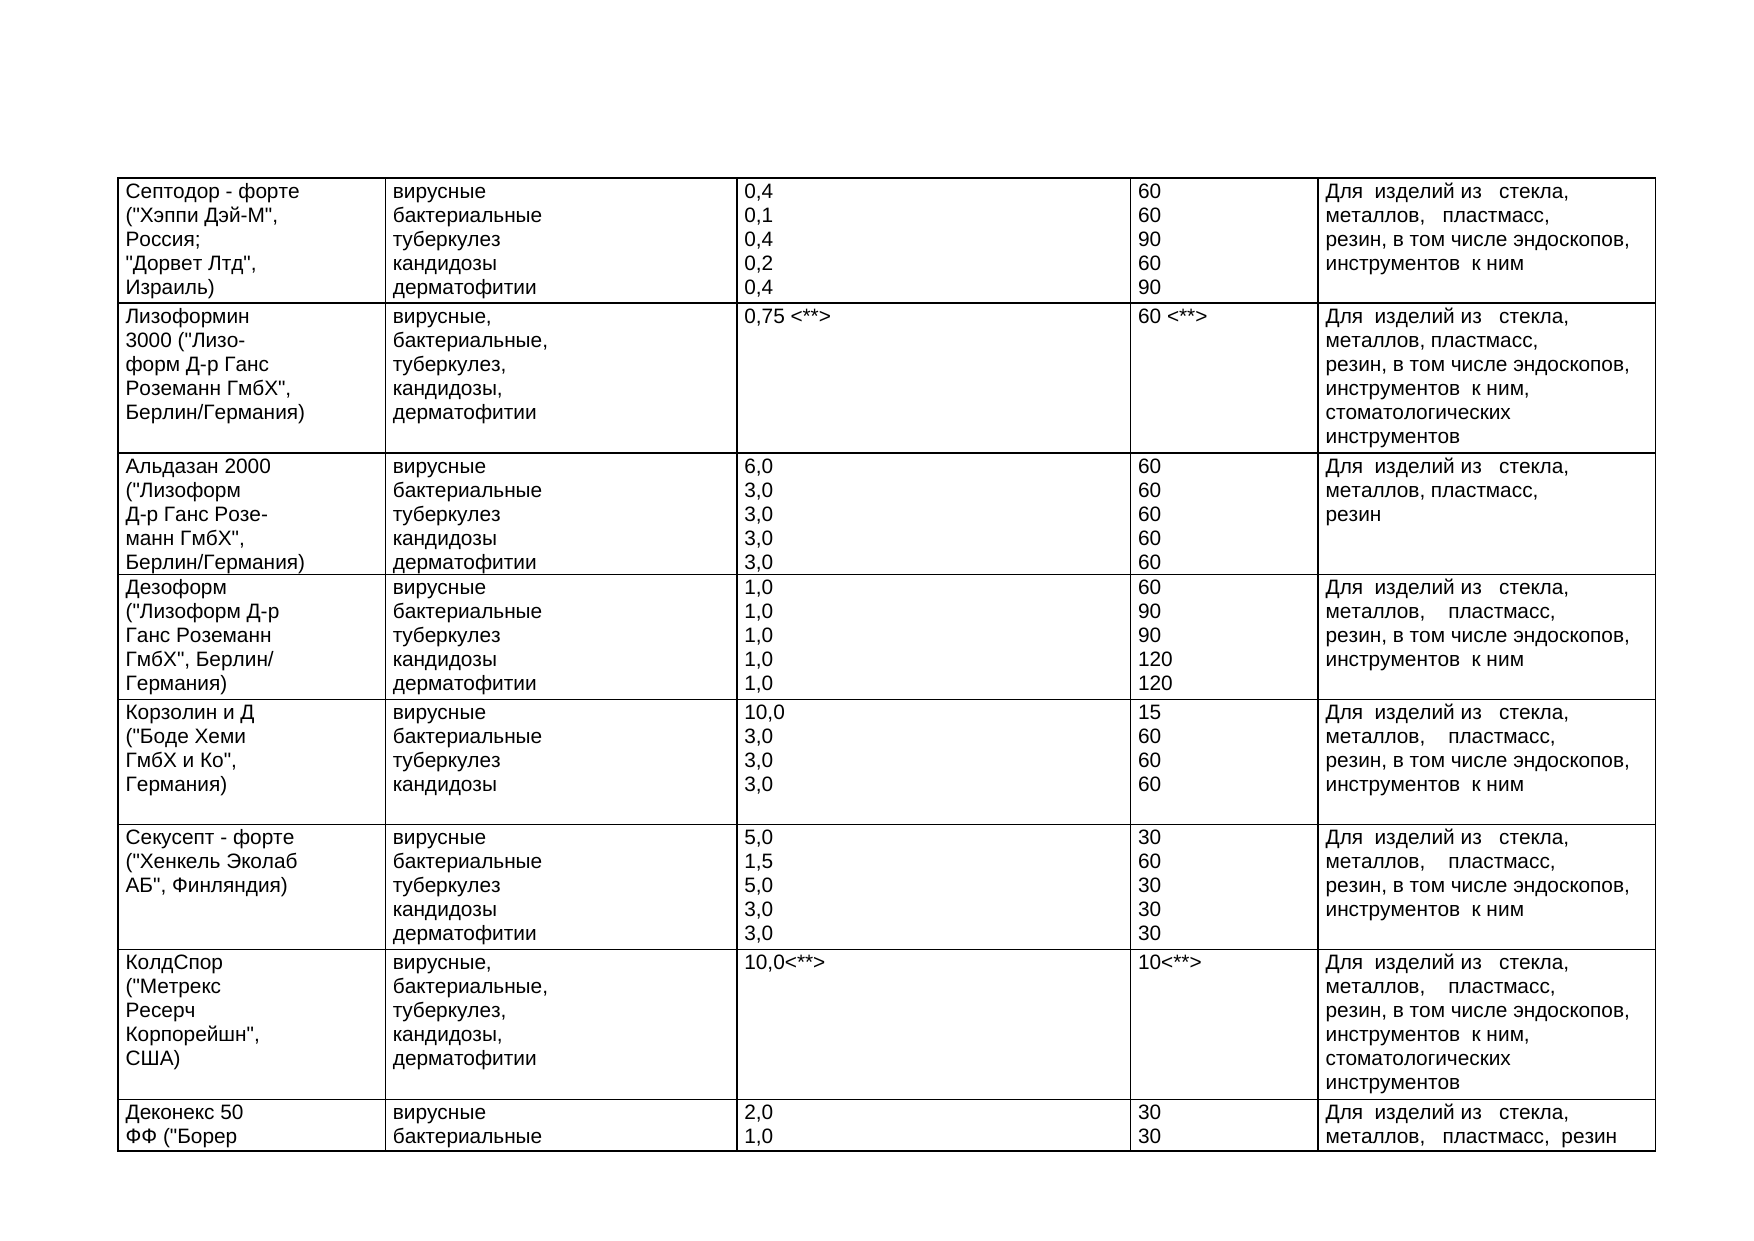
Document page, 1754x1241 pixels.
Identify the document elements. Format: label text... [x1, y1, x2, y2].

table_cell Для изделий из стекла, металлов, пластмасс, резин, в том числе эндоскопов, инструментов к ним [1319, 575, 1655, 698]
table_cell Септодор - форте ("Хэппи Дэй-М", Россия; "Дорвет Лтд", Израиль) [119, 179, 385, 302]
table_cell 60 60 60 60 60 [1131, 454, 1317, 573]
table_cell Альдазан 2000 ("Лизоформ Д-р Ганс Розе- манн ГмбХ", Берлин/Германия) [119, 454, 385, 573]
table_cell Для изделий из стекла, металлов, пластмасс, резин, в том числе эндоскопов, инструментов к ним [1319, 179, 1655, 302]
table_cell вирусные бактериальные туберкулез кандидозы дерматофитии [386, 575, 736, 698]
table_cell Для изделий из стекла, металлов, пластмасс, резин, в том числе эндоскопов, инструментов к ним, стоматологических инструментов [1319, 950, 1655, 1098]
table_cell вирусные, бактериальные, туберкулез, кандидозы, дерматофитии [386, 304, 736, 452]
table_cell Для изделий из стекла, металлов, пластмасс, резин, в том числе эндоскопов, инструментов к ним, стоматологических инструментов [1319, 304, 1655, 452]
table_cell вирусные, бактериальные, туберкулез, кандидозы, дерматофитии [386, 950, 736, 1098]
table_cell 10,0 3,0 3,0 3,0 [738, 700, 1130, 823]
table_cell вирусные бактериальные туберкулез кандидозы дерматофитии [386, 179, 736, 302]
table_cell 10,0<**> [738, 950, 1130, 1098]
table_cell вирусные бактериальные туберкулез кандидозы дерматофитии [386, 454, 736, 573]
table_cell вирусные бактериальные туберкулез кандидозы дерматофитии [386, 825, 736, 948]
table_cell 2,0 1,0 1,5 1,5 [738, 1100, 1130, 1150]
table_cell 30 60 30 30 30 [1131, 825, 1317, 948]
table_cell вирусные бактериальные туберкулез кандидозы [386, 700, 736, 823]
table_cell КолдСпор ("Метрекс Ресерч Корпорейшн", США) [119, 950, 385, 1098]
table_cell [386, 1100, 736, 1150]
table_cell 60 90 90 120 120 [1131, 575, 1317, 698]
table_cell Для изделий из стекла, металлов, пластмасс, резин, в том числе эндоскопов, инструментов к ним [1319, 825, 1655, 948]
table_cell 15 60 60 60 [1131, 700, 1317, 823]
table_cell 30 30 120 90 [1131, 1100, 1317, 1150]
table_cell 60 <**> [1131, 304, 1317, 452]
table_cell Для изделий из стекла, металлов, пластмасс, резин, в том числе эндоскопов, инструментов к ним [1319, 700, 1655, 823]
table_cell 60 60 90 60 90 [1131, 179, 1317, 302]
table_cell Лизоформин 3000 ("Лизо- форм Д-р Ганс Роземанн ГмбХ", Берлин/Германия) [119, 304, 385, 452]
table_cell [1319, 1100, 1655, 1150]
table_cell 1,0 1,0 1,0 1,0 1,0 [738, 575, 1130, 698]
table_cell 0,75 <**> [738, 304, 1130, 452]
table_cell Для изделий из стекла, металлов, пластмасс, резин [1319, 454, 1655, 573]
table_cell 5,0 1,5 5,0 3,0 3,0 [738, 825, 1130, 948]
table_cell Дезоформ ("Лизоформ Д-р Ганс Роземанн ГмбХ", Берлин/ Германия) [119, 575, 385, 698]
table_cell 0,4 0,1 0,4 0,2 0,4 [738, 179, 1130, 302]
table_cell 6,0 3,0 3,0 3,0 3,0 [738, 454, 1130, 573]
table_cell Секусепт - форте ("Хенкель Эколаб АБ", Финляндия) [119, 825, 385, 948]
table_cell Корзолин и Д ("Боде Хеми ГмбХ и Ко", Германия) [119, 700, 385, 823]
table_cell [119, 1100, 385, 1150]
table_cell 10<**> [1131, 950, 1317, 1098]
